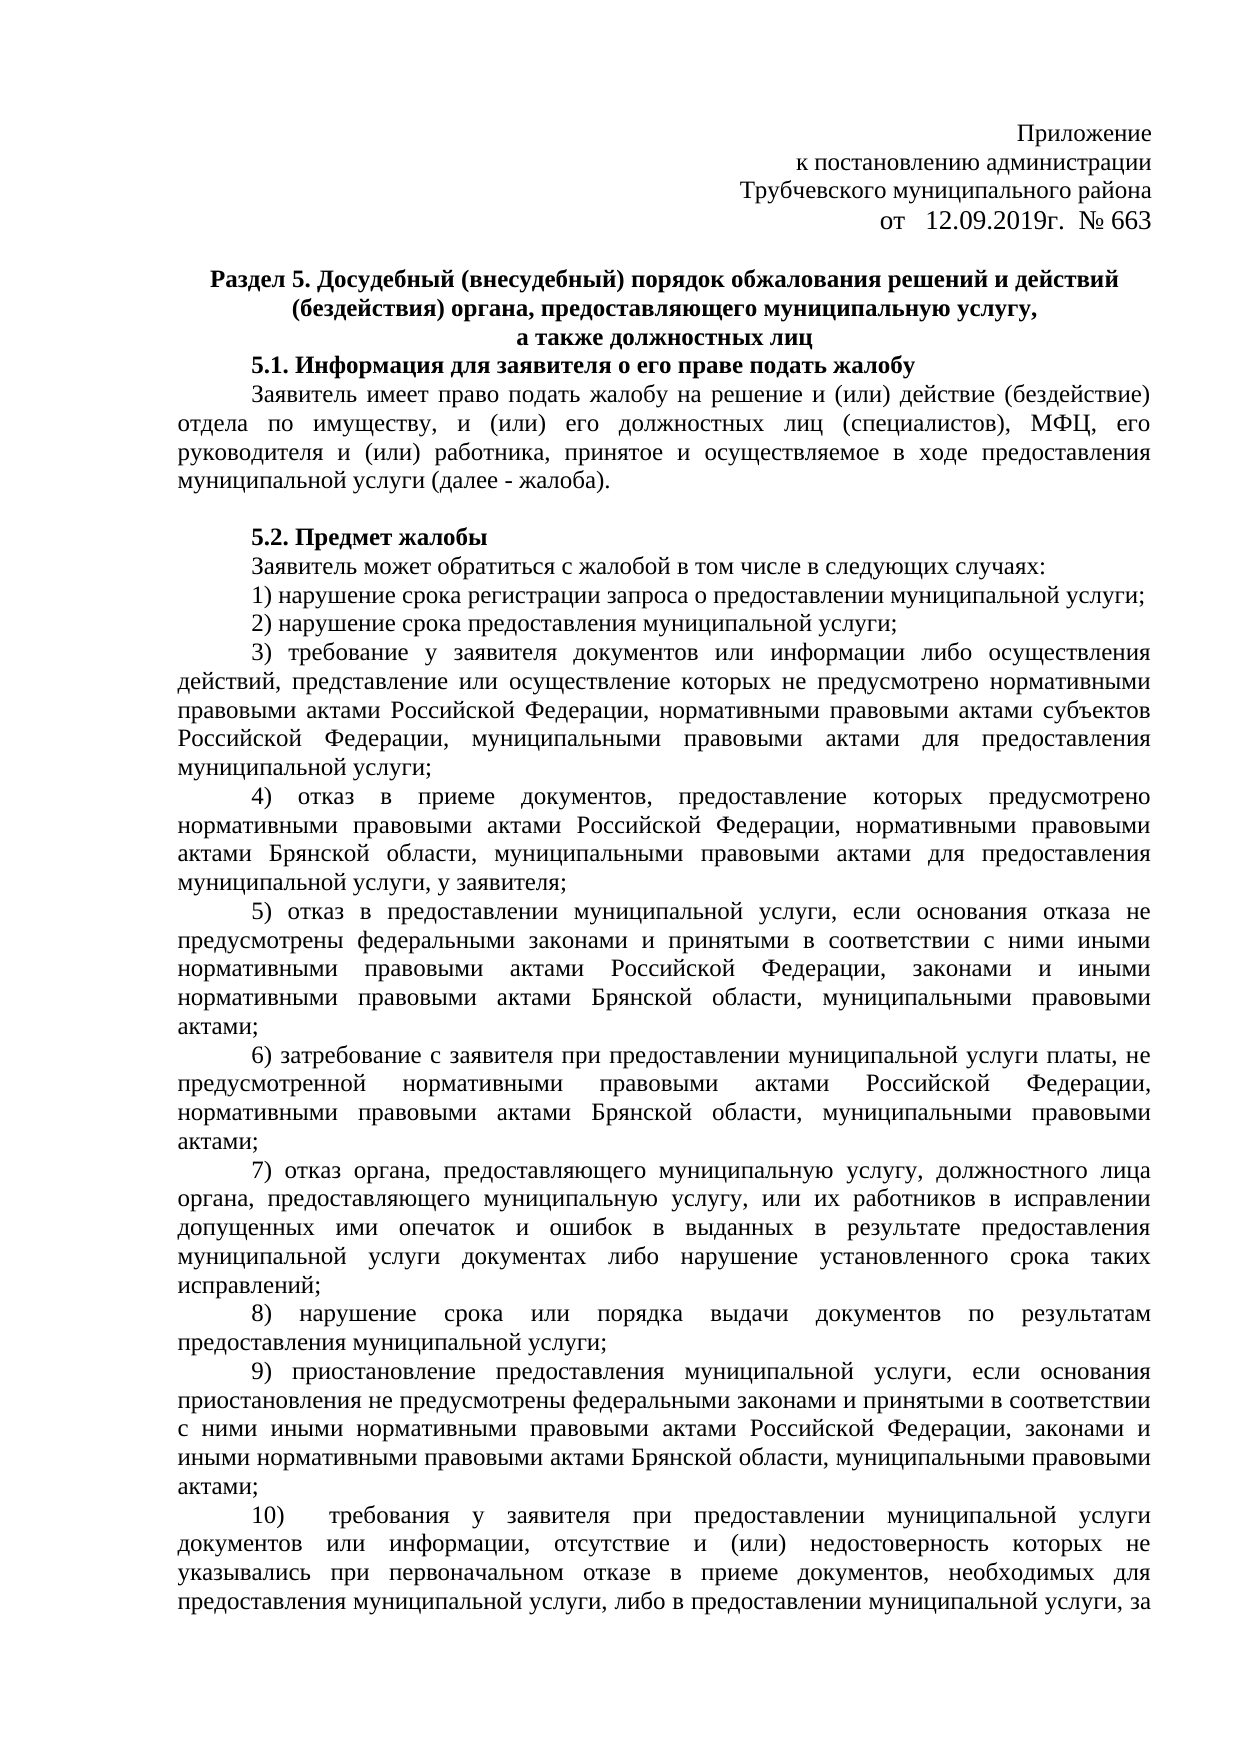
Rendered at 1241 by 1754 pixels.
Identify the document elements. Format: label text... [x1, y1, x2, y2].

text 5.1. Информация для заявителя о его праве подать жалобу [177, 351, 1152, 379]
text 7) отказ органа, предоставляющего муниципальную услугу, должностного лица органа, предоставляющего муниципальную услугу, или их работников в исправлении допущенных ими опечаток и ошибок в выданных в результате предоставления муниципальной услуги документах либо нарушение установленного срока таких исправлений; [177, 1155, 1152, 1298]
text к постановлению администрации [177, 147, 1152, 176]
text Приложение [177, 118, 1152, 147]
text 5.2. Предмет жалобы [177, 522, 1152, 551]
text 8) нарушение срока или порядка выдачи документов по результатам предоставления муниципальной услуги; [177, 1298, 1152, 1356]
text Раздел 5. Досудебный (внесудебный) порядок обжалования решений и действий (бездействия) органа, предоставляющего муниципальную услугу, [177, 264, 1152, 322]
text 1) нарушение срока регистрации запроса о предоставлении муниципальной услуги; [177, 580, 1152, 608]
text 4) отказ в приеме документов, предоставление которых предусмотрено нормативными правовыми актами Российской Федерации, нормативными правовыми актами Брянской области, муниципальными правовыми актами для предоставления муниципальной услуги, у заявителя; [177, 781, 1152, 896]
text 2) нарушение срока предоставления муниципальной услуги; [177, 608, 1152, 637]
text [177, 1500, 1152, 1615]
text а также должностных лиц [177, 322, 1152, 351]
text Заявитель имеет право подать жалобу на решение и (или) действие (бездействие) отдела по имуществу, и (или) его должностных лиц (специалистов), МФЦ, его руководителя и (или) работника, принятое и осуществляемое в ходе предоставления муниципальной услуги (далее - жалоба). [177, 379, 1152, 494]
text от 12.09.2019г. № 663 [177, 204, 1152, 236]
text 9) приостановление предоставления муниципальной услуги, если основания приостановления не предусмотрены федеральными законами и принятыми в соответствии с ними иными нормативными правовыми актами Российской Федерации, законами и иными нормативными правовыми актами Брянской области, муниципальными правовыми актами; [177, 1356, 1152, 1500]
text Заявитель может обратиться с жалобой в том числе в следующих случаях: [177, 551, 1152, 580]
text 5) отказ в предоставлении муниципальной услуги, если основания отказа не предусмотрены федеральными законами и принятыми в соответствии с ними иными нормативными правовыми актами Российской Федерации, законами и иными нормативными правовыми актами Брянской области, муниципальными правовыми актами; [177, 896, 1152, 1040]
text 6) затребование с заявителя при предоставлении муниципальной услуги платы, не предусмотренной нормативными правовыми актами Российской Федерации, нормативными правовыми актами Брянской области, муниципальными правовыми актами; [177, 1040, 1152, 1155]
text Трубчевского муниципального района [177, 176, 1152, 204]
text 3) требование у заявителя документов или информации либо осуществления действий, представление или осуществление которых не предусмотрено нормативными правовыми актами Российской Федерации, нормативными правовыми актами субъектов Российской Федерации, муниципальными правовыми актами для предоставления муниципальной услуги; [177, 637, 1152, 781]
